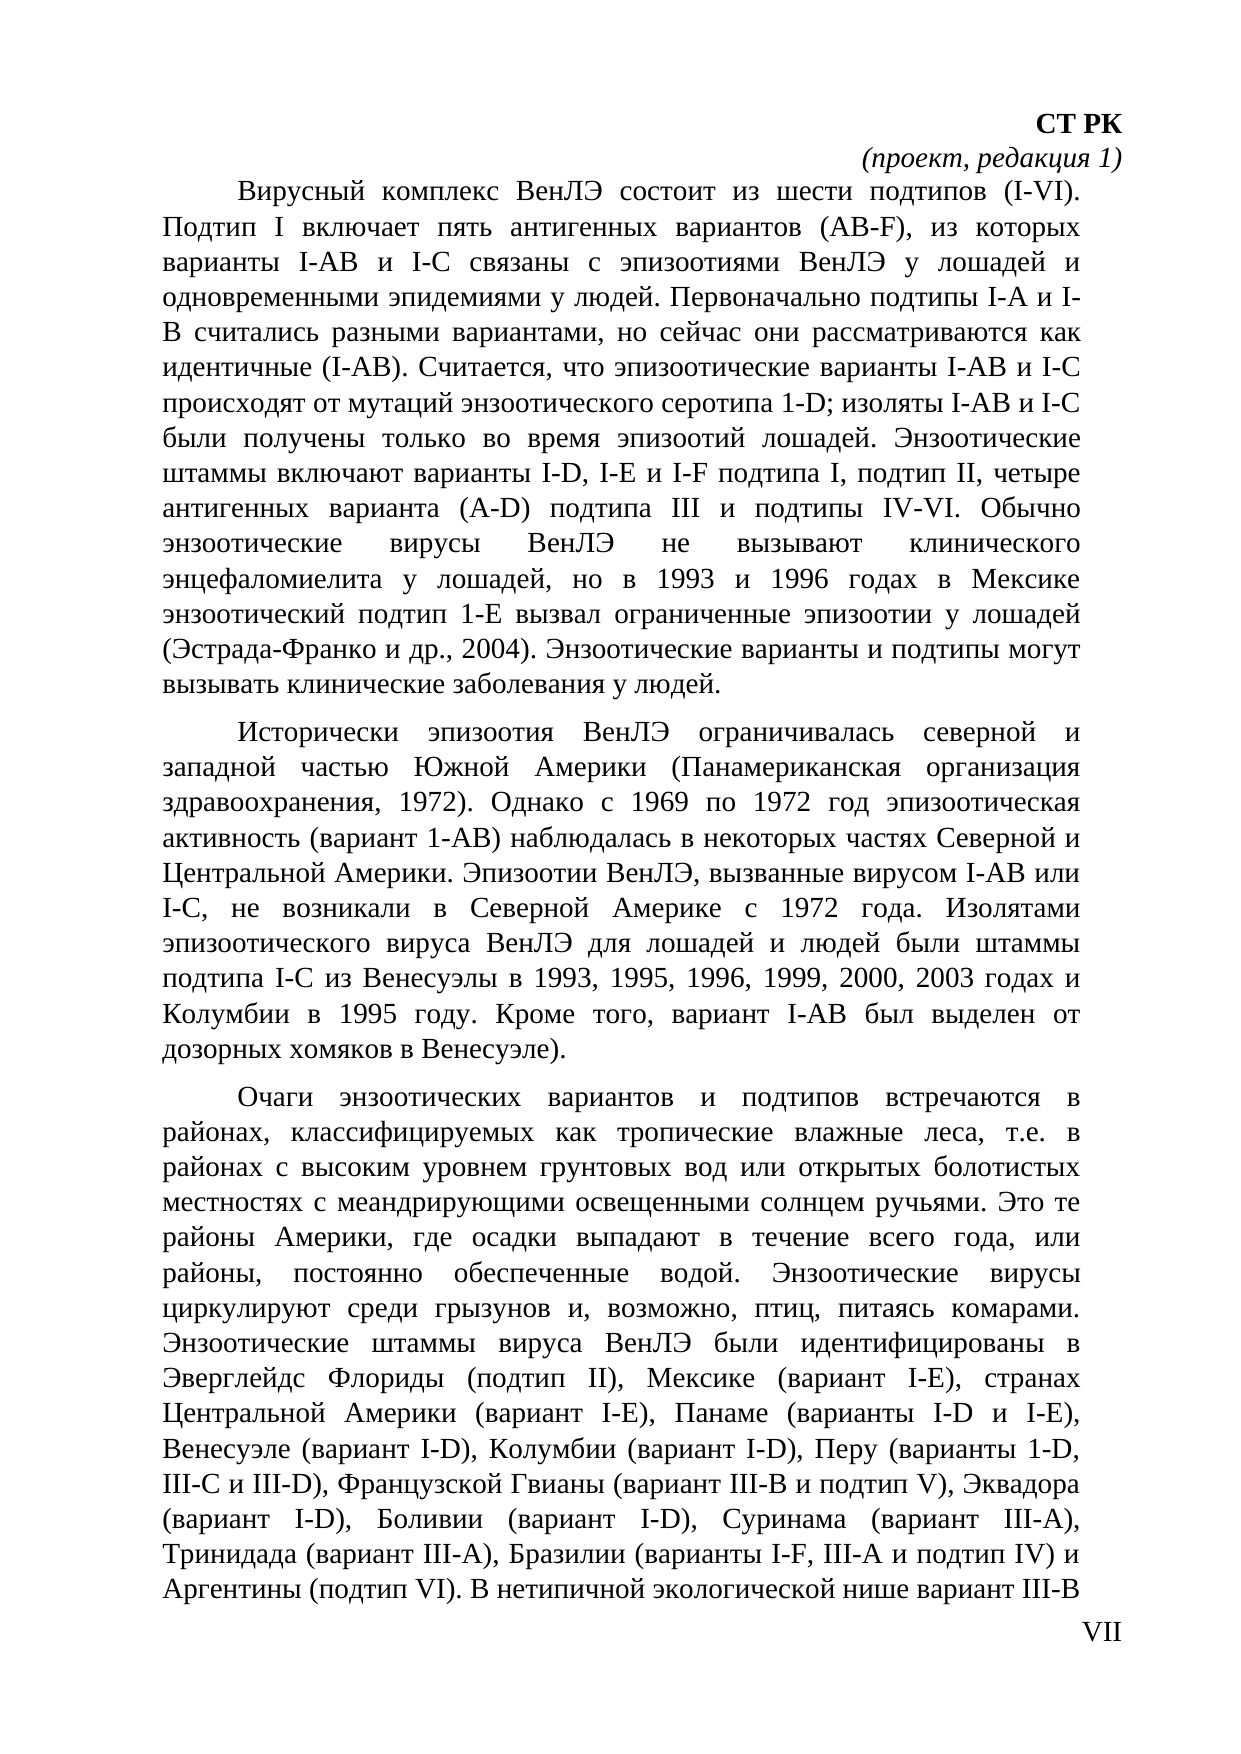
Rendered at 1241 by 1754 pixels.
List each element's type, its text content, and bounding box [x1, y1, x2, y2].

text Вирусный комплекс ВенЛЭ состоит из шести подтипов (I-VI). Подтип I включает пять антигенных вариантов (AB-F), из которых варианты I-AB и I-C связаны с эпизоотиями ВенЛЭ у лошадей и одновременными эпидемиями у людей. Первоначально подтипы I-A и I-B считались разными вариантами, но сейчас они рассматриваются как идентичные (I-AB). Считается, что эпизоотические варианты I-AB и I-C происходят от мутаций энзоотического серотипа 1-D; изоляты I-AB и I-C были получены только во время эпизоотий лошадей. Энзоотические штаммы включают варианты I-D, I-E и I-F подтипа I, подтип II, четыре антигенных варианта (A-D) подтипа III и подтипы IV-VI. Обычно энзоотические вирусы ВенЛЭ не вызывают клинического энцефаломиелита у лошадей, но в 1993 и 1996 годах в Мексике энзоотический подтип 1-E вызвал ограниченные эпизоотии у лошадей (Эстрада-Франко и др., 2004). Энзоотические варианты и подтипы могут вызывать клинические заболевания у людей. [162, 173, 1082, 700]
text Исторически эпизоотия ВенЛЭ ограничивалась северной и западной частью Южной Америки (Панамериканская организация здравоохранения, 1972). Однако с 1969 по 1972 год эпизоотическая активность (вариант 1-AB) наблюдалась в некоторых частях Северной и Центральной Америки. Эпизоотии ВенЛЭ, вызванные вирусом I-AB или I-C, не возникали в Северной Америке с 1972 года. Изолятами эпизоотического вируса ВенЛЭ для лошадей и людей были штаммы подтипа I-C из Венесуэлы в 1993, 1995, 1996, 1999, 2000, 2003 годах и Колумбии в 1995 году. Кроме того, вариант I-AB был выделен от дозорных хомяков в Венесуэле). [162, 714, 1081, 1064]
